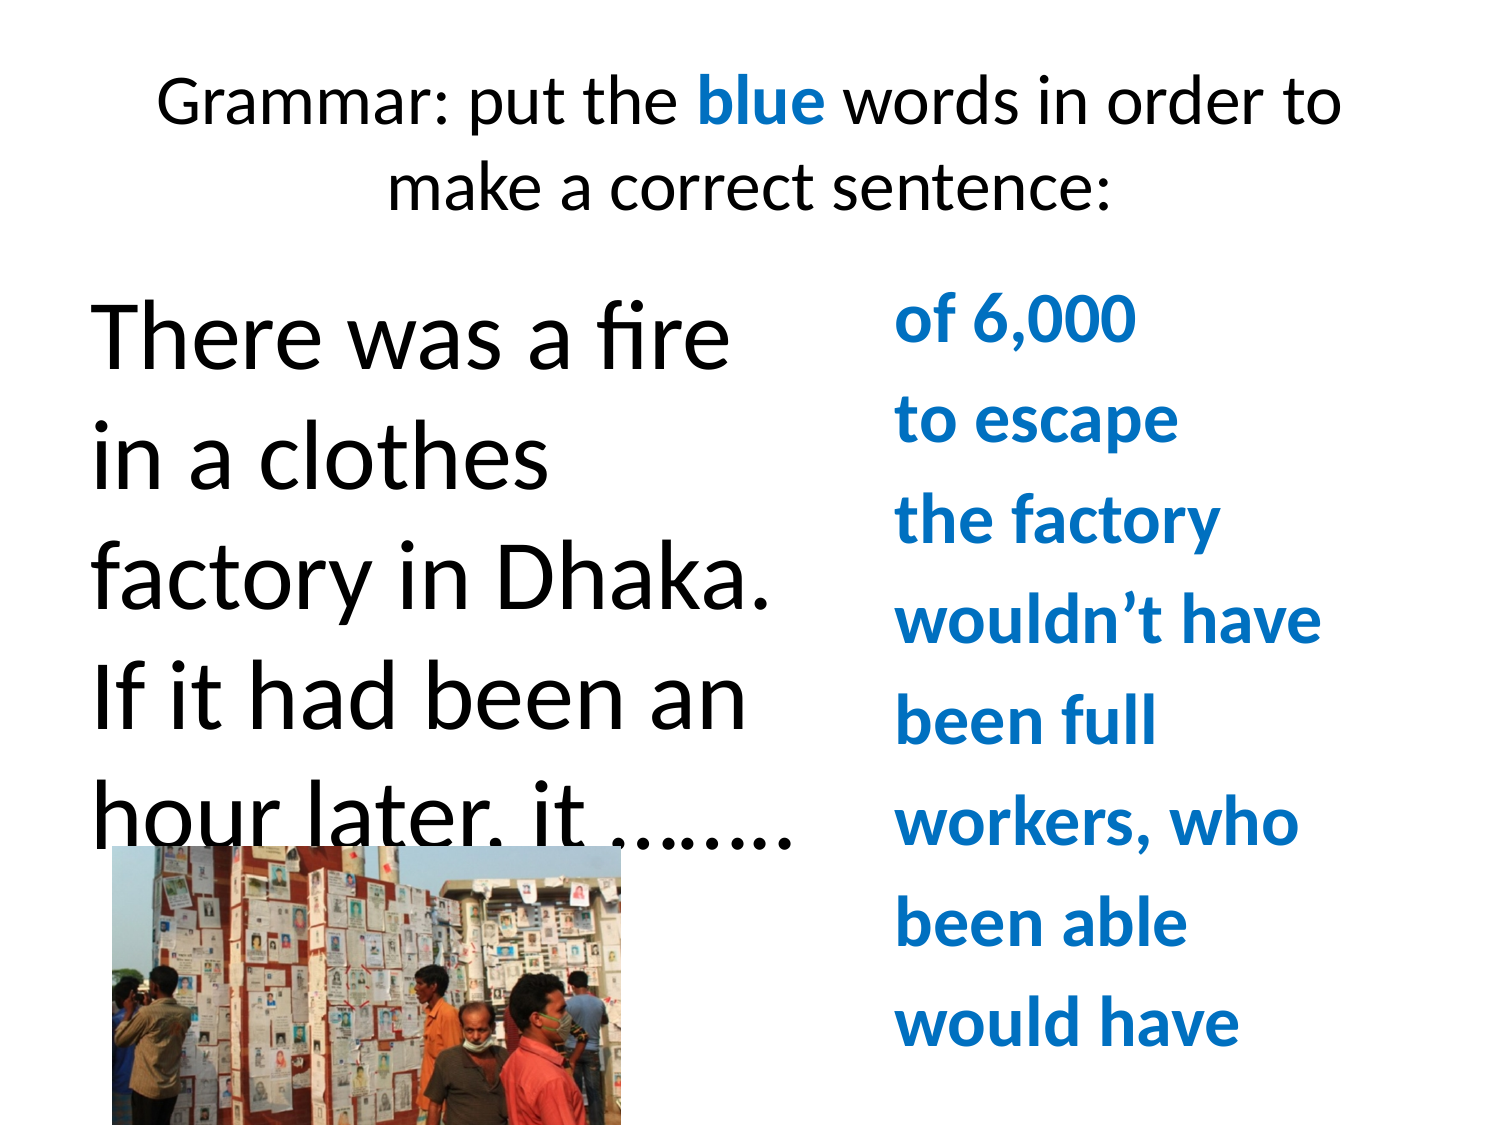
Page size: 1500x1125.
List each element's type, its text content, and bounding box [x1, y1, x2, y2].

title Grammar: put the blue words in order to make a correct sentence: [75, 45, 1425, 233]
list There was a fire in a clothes factory in Dhaka. If it had been an hour later, it …….. [75, 262, 821, 1047]
list of 6,000 to escape the factory wouldn’t have been full workers, who been able would have [879, 262, 1471, 1071]
picture [111, 845, 621, 1125]
